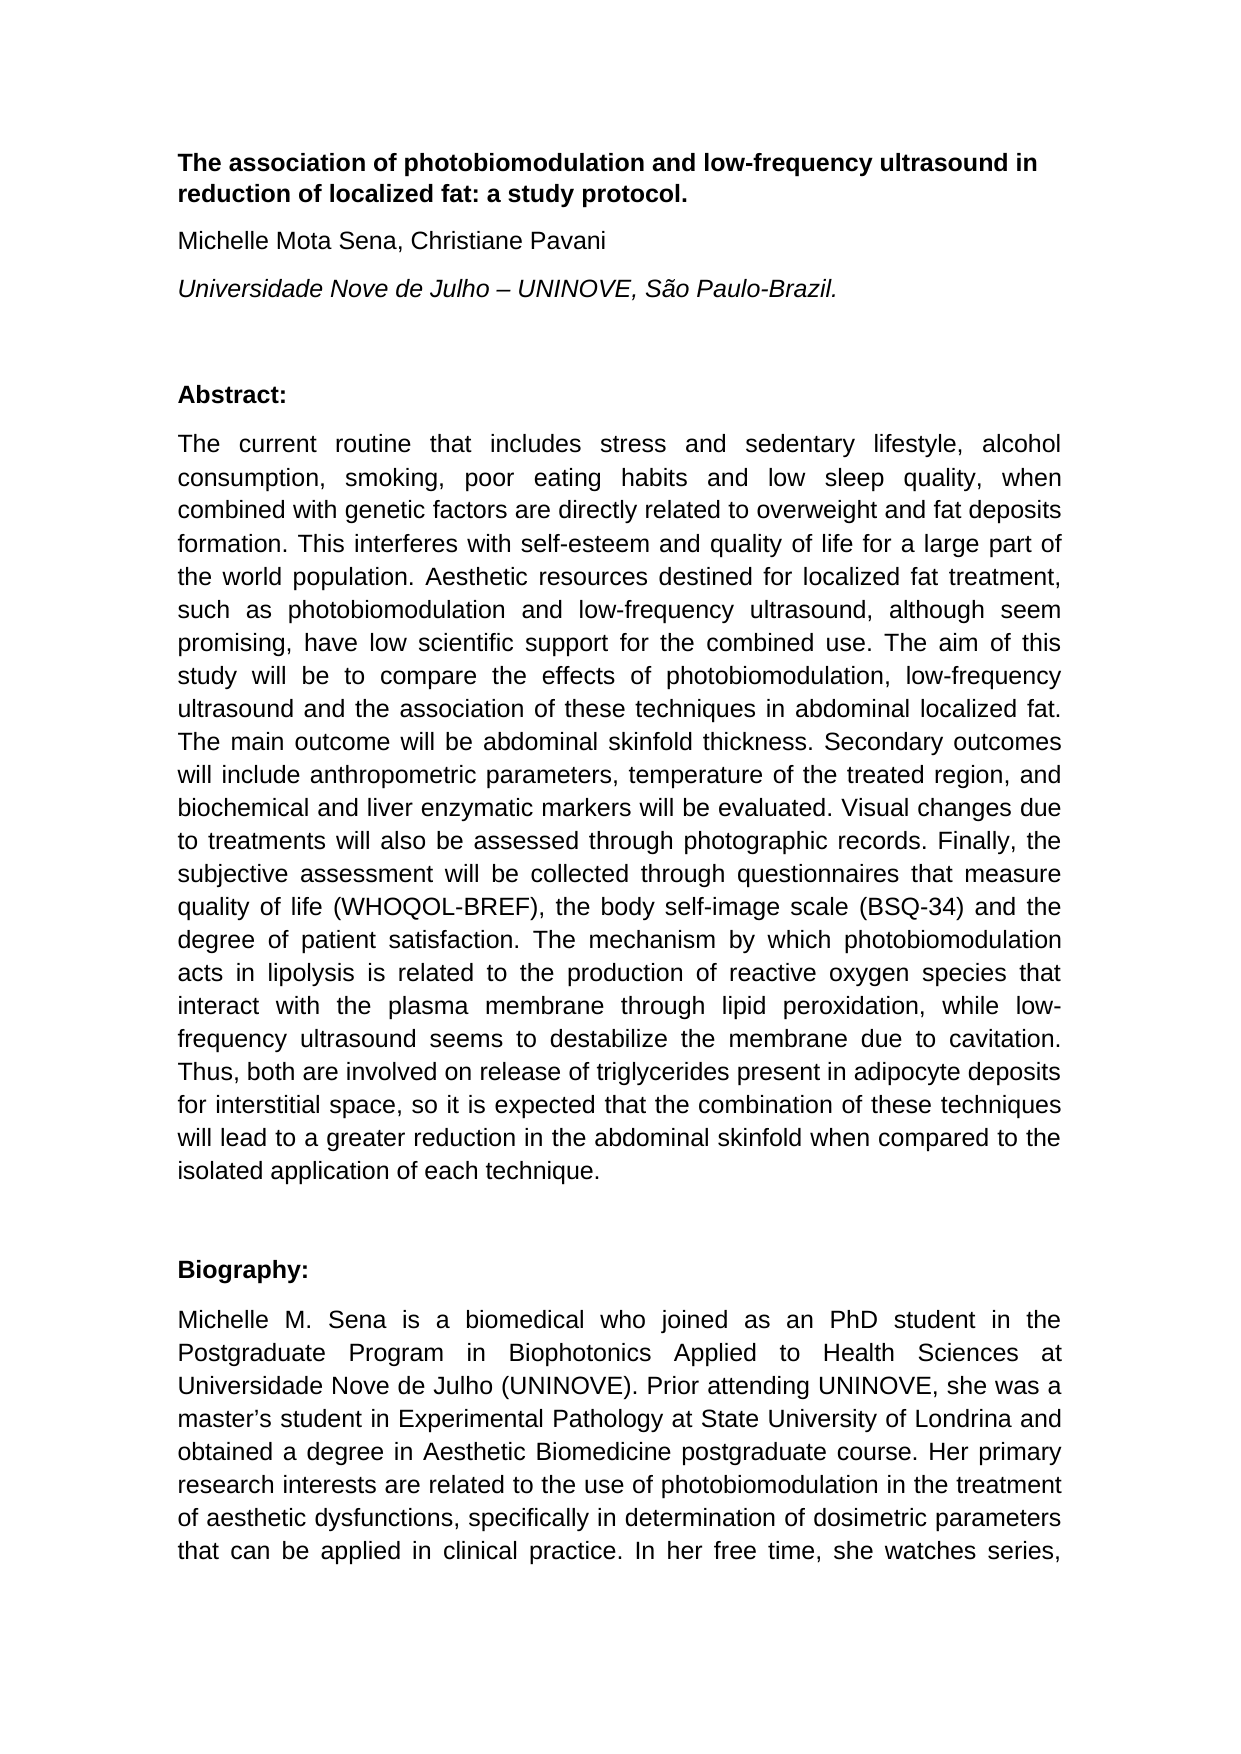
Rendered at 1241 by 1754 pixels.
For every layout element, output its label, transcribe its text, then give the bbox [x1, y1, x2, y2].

text The current routine that includes stress and sedentary lifestyle, alcohol consumption, smoking, poor eating habits and low sleep quality, when combined with genetic factors are directly related to overweight and fat deposits formation. This interferes with self-esteem and quality of life for a large part of the world population. Aesthetic resources destined for localized fat treatment, such as photobiomodulation and low-frequency ultrasound, although seem promising, have low scientific support for the combined use. The aim of this study will be to compare the effects of photobiomodulation, low-frequency ultrasound and the association of these techniques in abdominal localized fat. The main outcome will be abdominal skinfold thickness. Secondary outcomes will include anthropometric parameters, temperature of the treated region, and biochemical and liver enzymatic markers will be evaluated. Visual changes due to treatments will also be assessed through photographic records. Finally, the subjective assessment will be collected through questionnaires that measure quality of life (WHOQOL-BREF), the body self-image scale (BSQ-34) and the degree of patient satisfaction. The mechanism by which photobiomodulation acts in lipolysis is related to the production of reactive oxygen species that interact with the plasma membrane through lipid peroxidation, while low-frequency ultrasound seems to destabilize the membrane due to cavitation. Thus, both are involved on release of triglycerides present in adipocyte deposits for interstitial space, so it is expected that the combination of these techniques will lead to a greater reduction in the abdominal skinfold when compared to the isolated application of each technique. [177, 429, 1063, 1185]
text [177, 1305, 1063, 1565]
text Biography: [177, 1255, 1063, 1284]
text Abstract: [177, 380, 1063, 408]
text Universidade Nove de Julho – UNINOVE, São Paulo-Brazil. [177, 274, 1063, 303]
text Michelle Mota Sena, Christiane Pavani [177, 226, 1063, 255]
text The association of photobiomodulation and low-frequency ultrasound in reduction of localized fat: a study protocol. [177, 148, 1063, 207]
